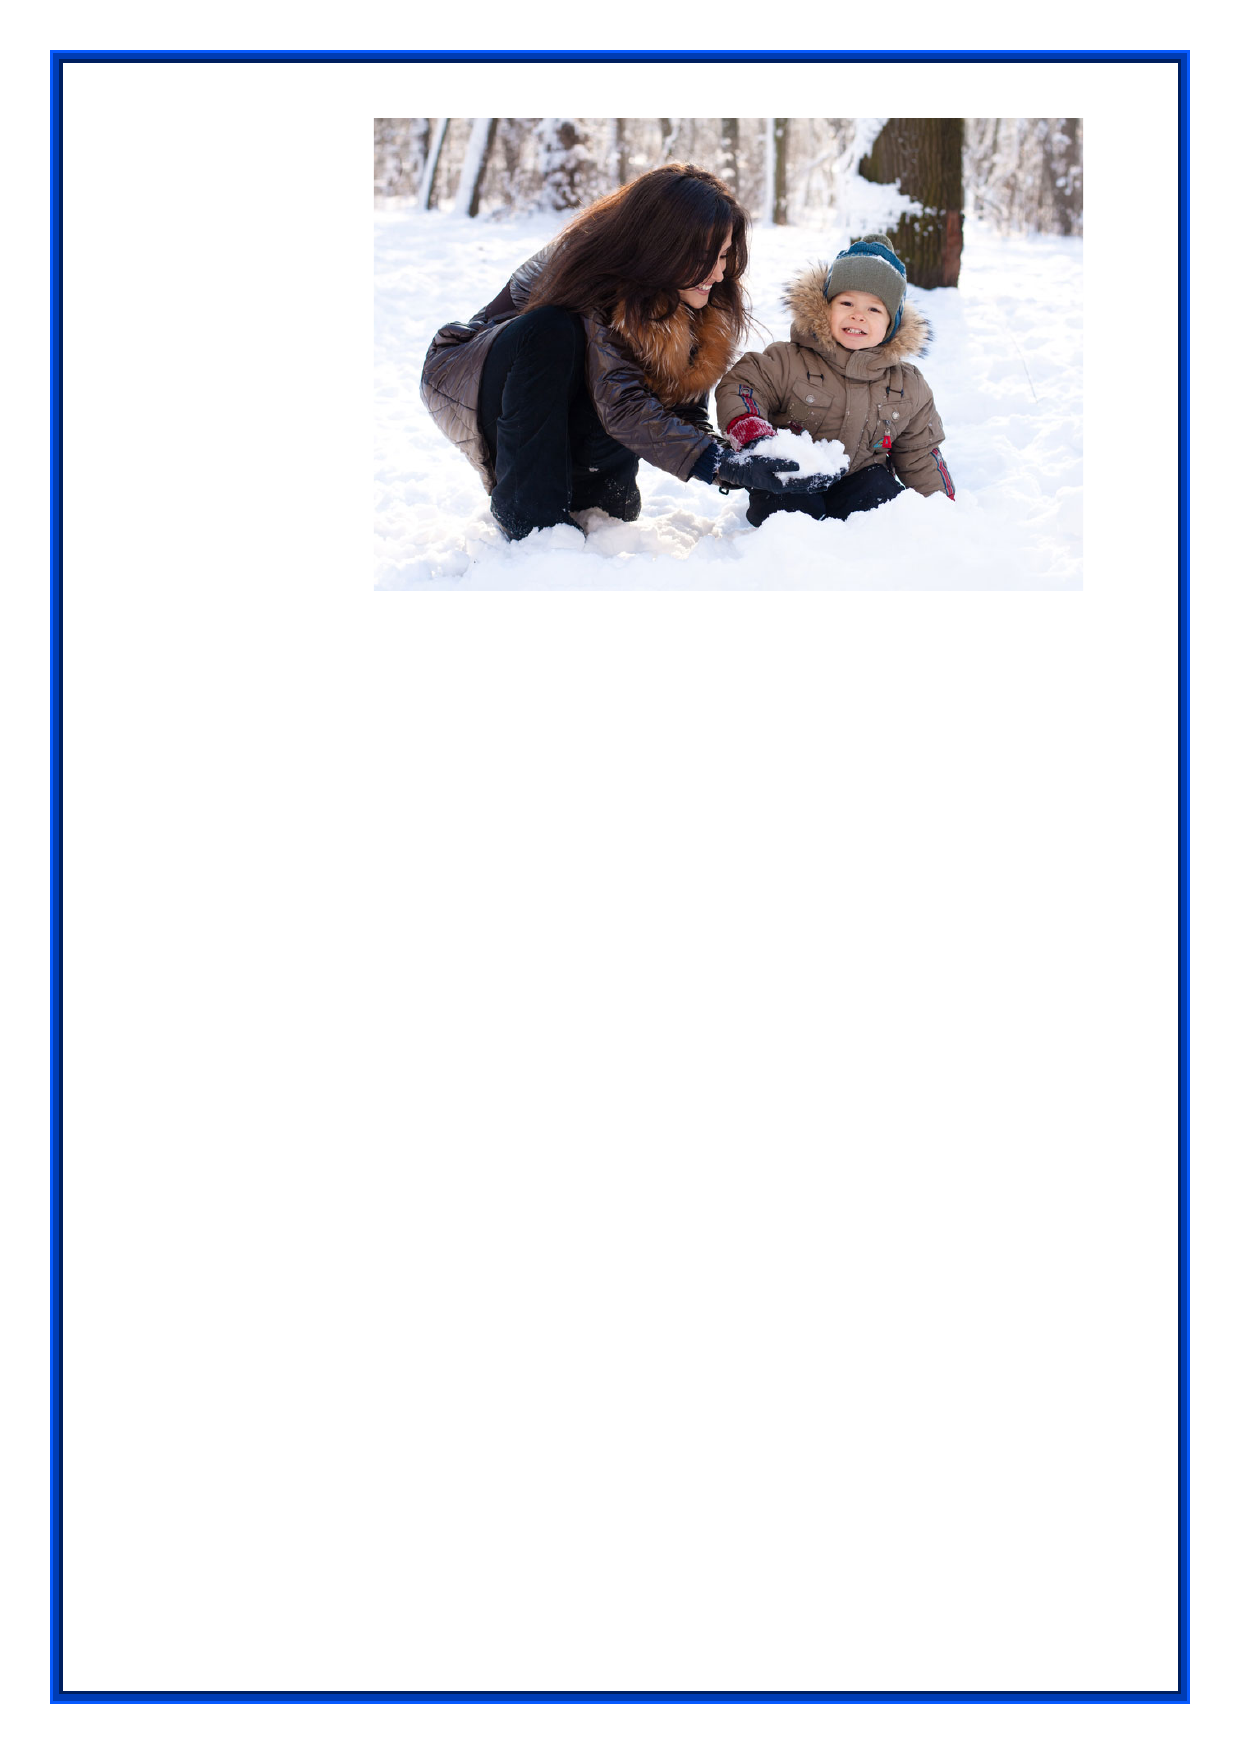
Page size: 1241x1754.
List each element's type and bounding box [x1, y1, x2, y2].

picture [373, 118, 1084, 591]
